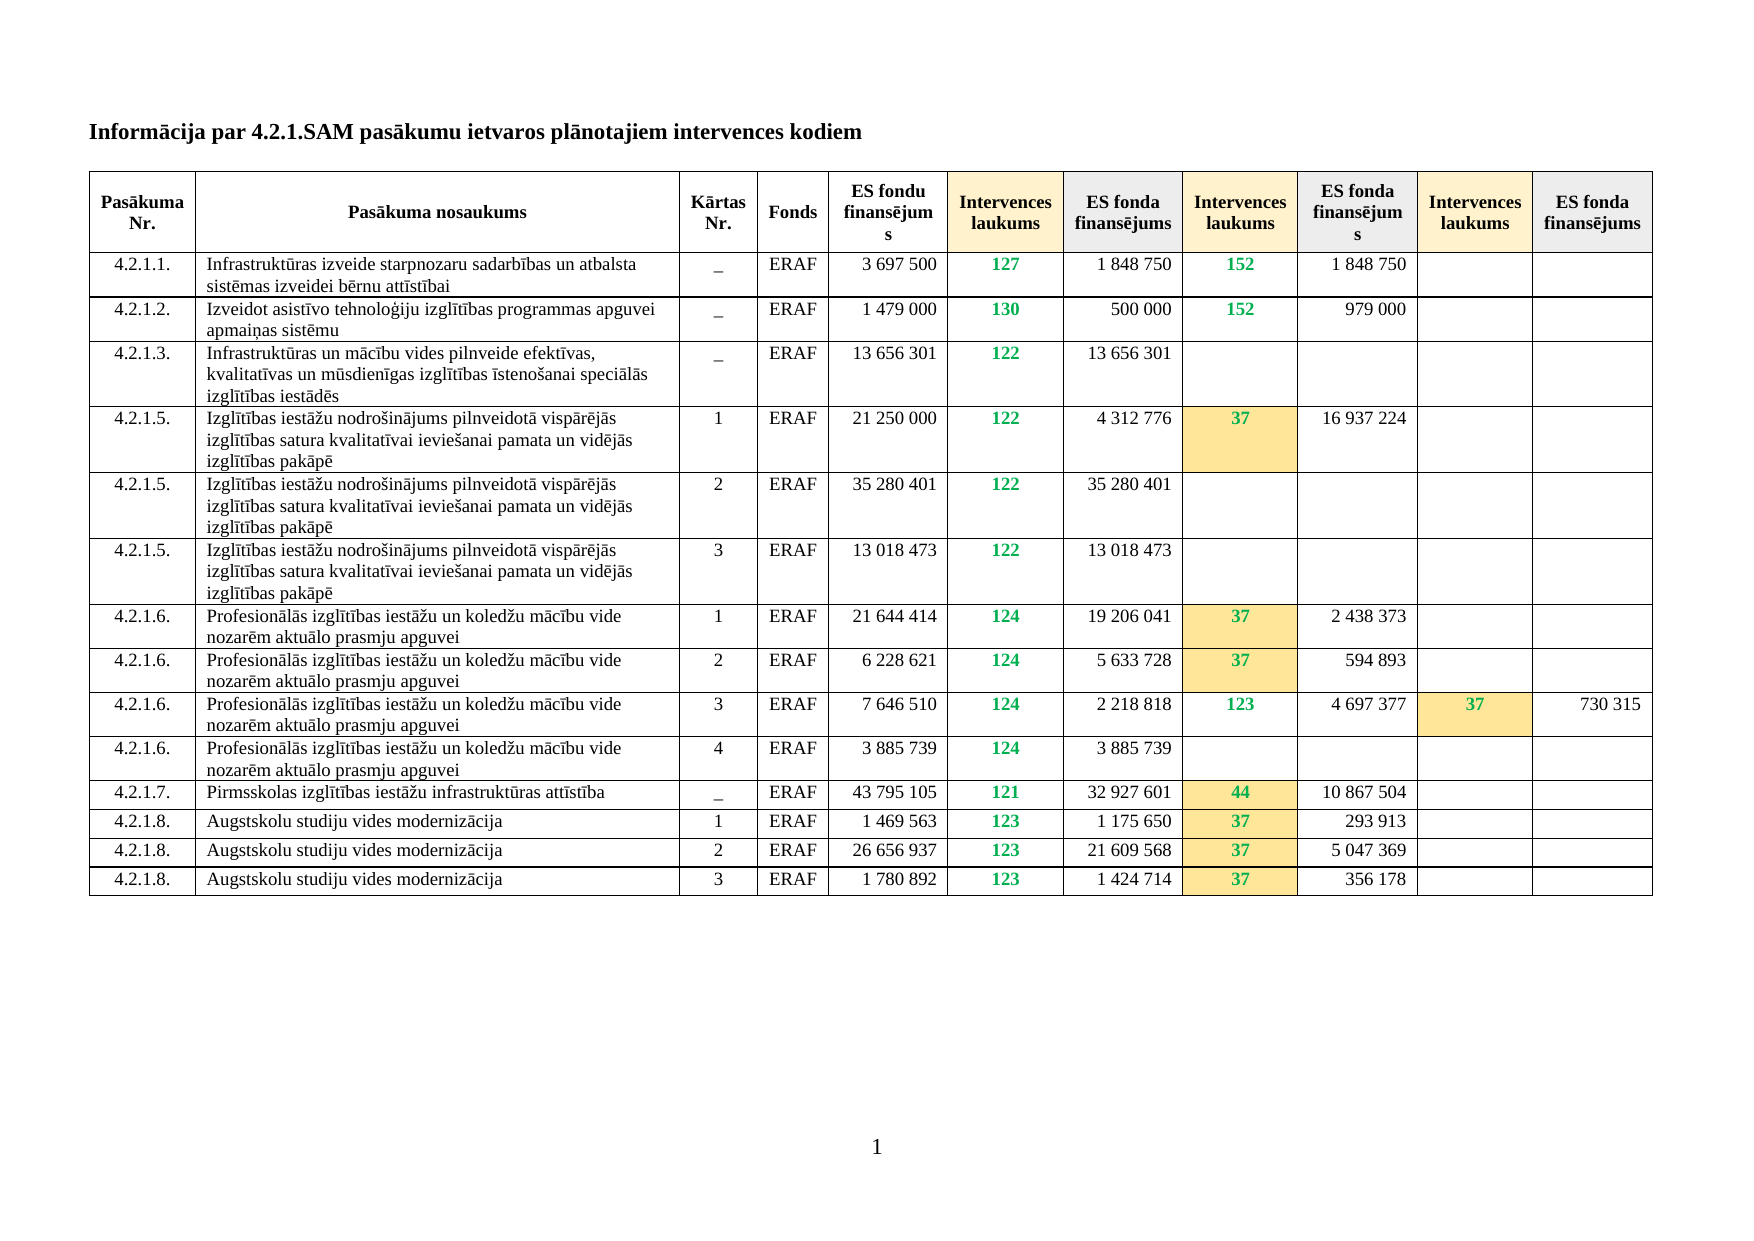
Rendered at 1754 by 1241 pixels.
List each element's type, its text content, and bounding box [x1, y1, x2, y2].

table_cell 124 [948, 693, 1063, 736]
table_cell ERAF [758, 253, 828, 296]
table_cell 3 885 739 [1064, 737, 1182, 780]
table_cell 13 018 473 [829, 539, 947, 603]
table_cell 123 [1183, 693, 1297, 736]
table_cell 356 178 [1298, 868, 1417, 895]
table_cell [1418, 868, 1532, 895]
table_cell [1183, 342, 1297, 406]
table_cell ERAF [758, 298, 828, 341]
table_cell ERAF [758, 737, 828, 780]
table_cell 2 [680, 649, 757, 692]
table_cell 2 218 818 [1064, 693, 1182, 736]
table_cell 1 175 650 [1064, 810, 1182, 838]
table_cell Izglītības iestāžu nodrošinājums pilnveidotā vispārējās izglītības satura kvalitatīvai ieviešanai pamata un vidējās izglītības pakāpē [196, 407, 679, 472]
table_cell 123 [948, 839, 1063, 866]
table_cell [1418, 407, 1532, 472]
table_cell 26 656 937 [829, 839, 947, 866]
table_cell 293 913 [1298, 810, 1417, 838]
table_cell [1533, 781, 1652, 809]
table_cell 1 [680, 605, 757, 648]
table_cell ERAF [758, 605, 828, 648]
table_cell [1533, 473, 1652, 538]
table_cell 13 018 473 [1064, 539, 1182, 603]
table_cell 122 [948, 539, 1063, 603]
table_cell ERAF [758, 407, 828, 472]
table_cell 152 [1183, 253, 1297, 296]
table_cell 19 206 041 [1064, 605, 1182, 648]
table_cell [1298, 539, 1417, 603]
table_cell Izglītības iestāžu nodrošinājums pilnveidotā vispārējās izglītības satura kvalitatīvai ieviešanai pamata un vidējās izglītības pakāpē [196, 473, 679, 538]
table_cell 35 280 401 [1064, 473, 1182, 538]
table_cell 21 609 568 [1064, 839, 1182, 866]
table_cell [1418, 781, 1532, 809]
table_cell 730 315 [1533, 693, 1652, 736]
table_cell 6 228 621 [829, 649, 947, 692]
table_cell ERAF [758, 810, 828, 838]
table_cell 4.2.1.8. [90, 868, 195, 895]
table_cell 43 795 105 [829, 781, 947, 809]
table_cell ERAF [758, 539, 828, 603]
table_cell [1418, 737, 1532, 780]
table_cell 1 [680, 810, 757, 838]
table_cell 4.2.1.6. [90, 693, 195, 736]
table_cell 10 867 504 [1298, 781, 1417, 809]
table_cell ERAF [758, 342, 828, 406]
table_cell 4.2.1.8. [90, 839, 195, 866]
table_cell _ [680, 298, 757, 341]
table_cell [1533, 839, 1652, 866]
table_cell [1183, 473, 1297, 538]
table_cell [1183, 539, 1297, 603]
table_cell Augstskolu studiju vides modernizācija [196, 868, 679, 895]
table_cell [1298, 473, 1417, 538]
table_cell [1418, 539, 1532, 603]
table_cell [1418, 649, 1532, 692]
table_cell 21 644 414 [829, 605, 947, 648]
table_cell Infrastruktūras izveide starpnozaru sadarbības un atbalsta sistēmas izveidei bērnu attīstībai [196, 253, 679, 296]
table_cell 500 000 [1064, 298, 1182, 341]
table_cell [1298, 737, 1417, 780]
table_cell 1 [680, 407, 757, 472]
table_header ES fonda finansējums [1064, 172, 1182, 252]
table_cell 3 [680, 693, 757, 736]
table_cell 4 312 776 [1064, 407, 1182, 472]
table_cell 4.2.1.8. [90, 810, 195, 838]
table_cell 37 [1183, 839, 1297, 866]
table_cell 979 000 [1298, 298, 1417, 341]
table_cell 1 848 750 [1298, 253, 1417, 296]
table_cell 4.2.1.2. [90, 298, 195, 341]
table_cell 2 [680, 473, 757, 538]
table_cell Izglītības iestāžu nodrošinājums pilnveidotā vispārējās izglītības satura kvalitatīvai ieviešanai pamata un vidējās izglītības pakāpē [196, 539, 679, 603]
table_cell [1533, 868, 1652, 895]
table_cell [1418, 473, 1532, 538]
table_cell 152 [1183, 298, 1297, 341]
table_cell [1418, 253, 1532, 296]
table_cell [1533, 298, 1652, 341]
table_cell [1533, 253, 1652, 296]
table_cell Profesionālās izglītības iestāžu un koledžu mācību vide nozarēm aktuālo prasmju apguvei [196, 693, 679, 736]
table_cell 21 250 000 [829, 407, 947, 472]
table_cell 13 656 301 [1064, 342, 1182, 406]
table_cell ERAF [758, 693, 828, 736]
table_cell 13 656 301 [829, 342, 947, 406]
table_cell _ [680, 342, 757, 406]
table_cell [1418, 342, 1532, 406]
table_cell 1 469 563 [829, 810, 947, 838]
table_cell Profesionālās izglītības iestāžu un koledžu mācību vide nozarēm aktuālo prasmju apguvei [196, 605, 679, 648]
table_cell [1418, 605, 1532, 648]
table_header Kārtas Nr. [680, 172, 757, 252]
table_cell [1418, 810, 1532, 838]
table_cell 37 [1183, 649, 1297, 692]
table_cell 4.2.1.6. [90, 737, 195, 780]
table_cell 1 848 750 [1064, 253, 1182, 296]
table_cell [1533, 737, 1652, 780]
table_cell 124 [948, 649, 1063, 692]
table_cell 4.2.1.6. [90, 605, 195, 648]
table_cell Profesionālās izglītības iestāžu un koledžu mācību vide nozarēm aktuālo prasmju apguvei [196, 649, 679, 692]
table_cell 122 [948, 473, 1063, 538]
table_cell [1533, 810, 1652, 838]
table_cell 122 [948, 407, 1063, 472]
table_cell _ [680, 781, 757, 809]
table_cell 5 633 728 [1064, 649, 1182, 692]
table_cell 122 [948, 342, 1063, 406]
table_cell 130 [948, 298, 1063, 341]
table_cell 4.2.1.5. [90, 539, 195, 603]
table_cell 37 [1183, 605, 1297, 648]
table_cell 124 [948, 737, 1063, 780]
table_header Intervences laukums [1418, 172, 1532, 252]
table_cell 4.2.1.5. [90, 473, 195, 538]
table_cell 1 424 714 [1064, 868, 1182, 895]
table_cell [1533, 605, 1652, 648]
table_cell 4.2.1.6. [90, 649, 195, 692]
table_cell ERAF [758, 649, 828, 692]
table_cell ERAF [758, 868, 828, 895]
table_cell ERAF [758, 473, 828, 538]
table_cell 4.2.1.3. [90, 342, 195, 406]
table_cell Infrastruktūras un mācību vides pilnveide efektīvas, kvalitatīvas un mūsdienīgas izglītības īstenošanai speciālās izglītības iestādēs [196, 342, 679, 406]
table_cell Pirmsskolas izglītības iestāžu infrastruktūras attīstība [196, 781, 679, 809]
table_cell 124 [948, 605, 1063, 648]
table_cell [1418, 298, 1532, 341]
table_header ES fonda finansējums [1533, 172, 1652, 252]
table_cell Augstskolu studiju vides modernizācija [196, 810, 679, 838]
table_cell ERAF [758, 781, 828, 809]
table_cell [1183, 737, 1297, 780]
table_header Intervences laukums [1183, 172, 1297, 252]
table_cell 16 937 224 [1298, 407, 1417, 472]
table_cell 4 [680, 737, 757, 780]
table_cell ERAF [758, 839, 828, 866]
table_cell 2 438 373 [1298, 605, 1417, 648]
table_cell 5 047 369 [1298, 839, 1417, 866]
table_cell 35 280 401 [829, 473, 947, 538]
table_cell 4.2.1.1. [90, 253, 195, 296]
table_cell Augstskolu studiju vides modernizācija [196, 839, 679, 866]
table_cell [1533, 342, 1652, 406]
table_cell 4.2.1.5. [90, 407, 195, 472]
table_cell 127 [948, 253, 1063, 296]
table_cell 123 [948, 810, 1063, 838]
table_header Pasākuma Nr. [90, 172, 195, 252]
table_cell Profesionālās izglītības iestāžu un koledžu mācību vide nozarēm aktuālo prasmju apguvei [196, 737, 679, 780]
table_cell 123 [948, 868, 1063, 895]
table_cell 3 [680, 868, 757, 895]
table_cell 32 927 601 [1064, 781, 1182, 809]
table_cell 4.2.1.7. [90, 781, 195, 809]
table_cell 4 697 377 [1298, 693, 1417, 736]
table_header ES fonda finansējums [1298, 172, 1417, 252]
table_cell _ [680, 253, 757, 296]
table_cell 37 [1183, 407, 1297, 472]
table_header ES fondu finansējums [829, 172, 947, 252]
table_cell Izveidot asistīvo tehnoloģiju izglītības programmas apguvei apmaiņas sistēmu [196, 298, 679, 341]
table_header Pasākuma nosaukums [196, 172, 679, 252]
table_cell 7 646 510 [829, 693, 947, 736]
table_cell 37 [1183, 810, 1297, 838]
table_cell [1418, 839, 1532, 866]
table_cell 3 [680, 539, 757, 603]
table_cell [1533, 407, 1652, 472]
table_cell 44 [1183, 781, 1297, 809]
table_cell 3 697 500 [829, 253, 947, 296]
table_cell [1298, 342, 1417, 406]
table_cell 37 [1418, 693, 1532, 736]
table_cell 3 885 739 [829, 737, 947, 780]
table_header Intervences laukums [948, 172, 1063, 252]
table_cell 37 [1183, 868, 1297, 895]
table_cell 121 [948, 781, 1063, 809]
table_cell 1 780 892 [829, 868, 947, 895]
table_cell [1533, 539, 1652, 603]
table_cell 594 893 [1298, 649, 1417, 692]
table_cell 2 [680, 839, 757, 866]
table_cell [1533, 649, 1652, 692]
table_header Fonds [758, 172, 828, 252]
table_cell 1 479 000 [829, 298, 947, 341]
text Informācija par 4.2.1.SAM pasākumu ietvaros plānotajiem intervences kodiem [89, 118, 1665, 144]
